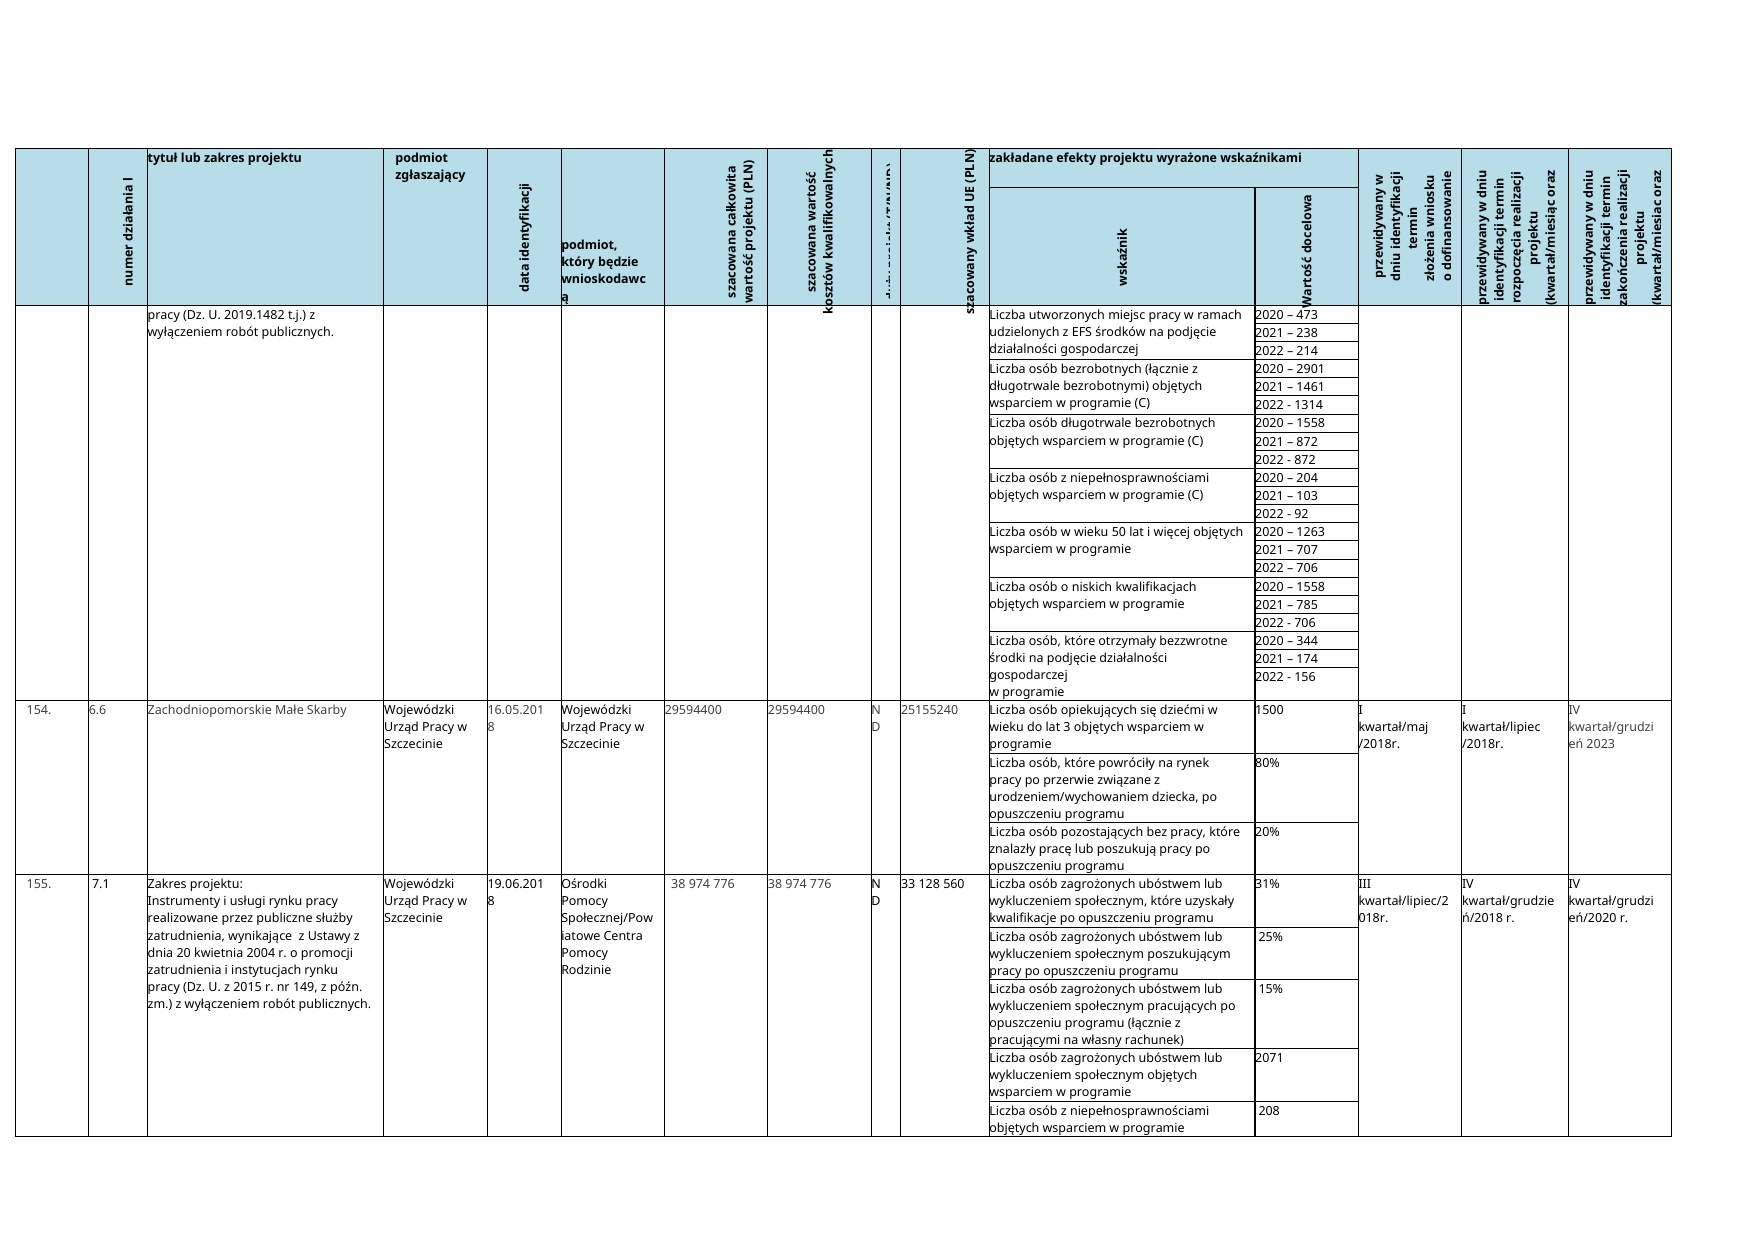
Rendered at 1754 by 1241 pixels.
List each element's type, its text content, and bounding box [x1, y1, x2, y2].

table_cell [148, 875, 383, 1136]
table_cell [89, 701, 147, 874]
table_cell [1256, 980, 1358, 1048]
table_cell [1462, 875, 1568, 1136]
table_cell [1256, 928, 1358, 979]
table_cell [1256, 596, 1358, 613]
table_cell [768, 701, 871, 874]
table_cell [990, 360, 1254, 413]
table_header szacowana wartość kosztów kwalifikowalnych [768, 149, 871, 305]
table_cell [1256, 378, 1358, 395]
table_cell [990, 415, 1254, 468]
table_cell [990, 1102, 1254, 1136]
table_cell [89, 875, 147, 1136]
table_header tytuł lub zakres projektu [148, 149, 383, 305]
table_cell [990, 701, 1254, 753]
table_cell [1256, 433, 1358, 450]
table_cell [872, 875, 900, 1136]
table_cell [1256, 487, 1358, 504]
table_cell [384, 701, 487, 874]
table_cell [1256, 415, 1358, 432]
table_cell Wartość docelowa [1256, 188, 1358, 305]
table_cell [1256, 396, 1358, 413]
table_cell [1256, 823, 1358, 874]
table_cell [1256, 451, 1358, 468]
table_header szacowana całkowita wartość projektu (PLN) [665, 149, 767, 305]
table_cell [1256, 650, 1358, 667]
table_header przewidywany w dniu identyfikacji termin rozpoczęcia realizacji projektu (kwartał/miesiąc oraz rok) [1462, 149, 1568, 305]
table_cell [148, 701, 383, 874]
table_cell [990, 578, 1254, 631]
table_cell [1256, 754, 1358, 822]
table_header szacowany wkład UE (PLN) [901, 149, 989, 305]
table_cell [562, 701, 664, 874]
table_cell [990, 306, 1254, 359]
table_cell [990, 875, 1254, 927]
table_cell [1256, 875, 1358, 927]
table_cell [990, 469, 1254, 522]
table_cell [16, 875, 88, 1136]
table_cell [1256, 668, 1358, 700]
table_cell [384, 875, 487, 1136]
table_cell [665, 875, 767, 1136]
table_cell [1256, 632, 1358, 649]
table_header zakładane efekty projektu wyrażone wskaźnikami [990, 149, 1358, 187]
table_header duży projekt (T/N/ND) [872, 149, 900, 305]
table_header podmiot, który będzie wnioskodawcą [562, 149, 664, 305]
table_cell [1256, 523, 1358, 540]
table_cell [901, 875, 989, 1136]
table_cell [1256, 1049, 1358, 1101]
table_header numer działania l [89, 149, 147, 305]
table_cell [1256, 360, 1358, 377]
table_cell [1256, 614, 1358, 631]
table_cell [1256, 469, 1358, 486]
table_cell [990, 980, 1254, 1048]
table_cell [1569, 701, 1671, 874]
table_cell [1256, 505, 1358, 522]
table_cell wskaźnik [990, 188, 1254, 305]
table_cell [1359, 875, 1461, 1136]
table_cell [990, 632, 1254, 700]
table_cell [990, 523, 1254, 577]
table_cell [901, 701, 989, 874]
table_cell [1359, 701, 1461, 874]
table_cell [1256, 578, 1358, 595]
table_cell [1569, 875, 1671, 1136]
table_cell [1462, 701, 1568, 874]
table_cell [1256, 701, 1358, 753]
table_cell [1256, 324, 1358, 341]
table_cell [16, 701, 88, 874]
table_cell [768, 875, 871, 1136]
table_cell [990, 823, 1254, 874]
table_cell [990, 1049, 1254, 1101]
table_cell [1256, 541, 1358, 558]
table_header [16, 149, 88, 305]
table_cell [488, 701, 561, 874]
table_header przewidywany w dniu identyfikacji termin złożenia wniosku o dofinansowanie (kwartał/ miesiąc oraz rok) [1359, 149, 1461, 305]
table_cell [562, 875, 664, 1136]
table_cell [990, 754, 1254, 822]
table_header data identyfikacji [488, 149, 561, 305]
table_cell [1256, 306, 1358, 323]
table_header podmiot zgłaszający [384, 149, 487, 305]
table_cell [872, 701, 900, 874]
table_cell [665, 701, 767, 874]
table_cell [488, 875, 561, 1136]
table_header przewidywany w dniu identyfikacji termin zakończenia realizacji projektu (kwartał/miesiąc oraz rok) [1569, 149, 1671, 305]
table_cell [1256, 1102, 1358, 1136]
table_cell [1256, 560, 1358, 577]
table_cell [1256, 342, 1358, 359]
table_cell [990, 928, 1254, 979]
